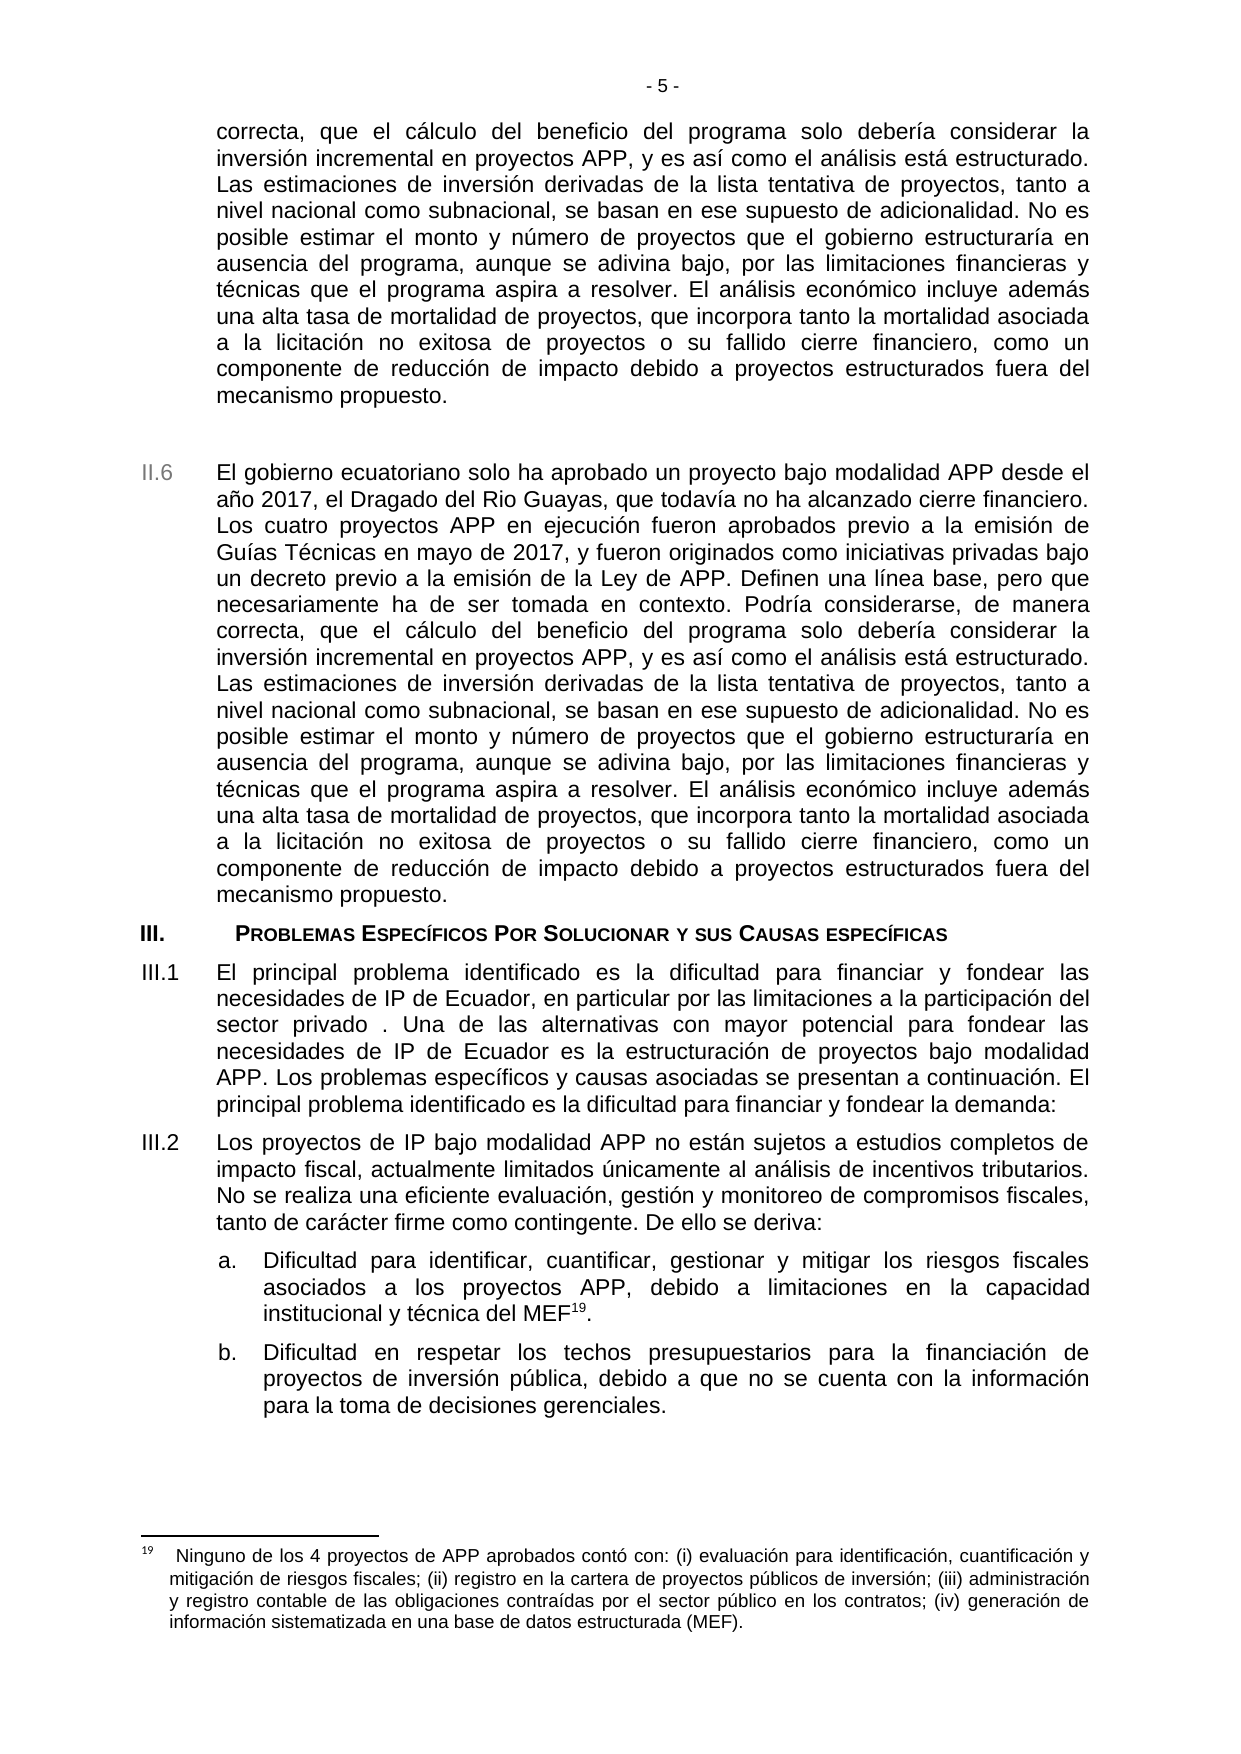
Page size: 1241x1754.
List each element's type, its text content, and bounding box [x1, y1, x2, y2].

list Problemas Específicos Por Solucionar y sus Causas específicas [152, 920, 1090, 946]
list Dificultad en respetar los techos presupuestarios para la financiación de proyectos de inversión pública, debido a que no se cuenta con la información para la toma de decisiones gerenciales. [218, 1339, 1090, 1418]
list El gobierno ecuatoriano solo ha aprobado un proyecto bajo modalidad APP desde el año 2017, el Dragado del Rio Guayas, que todavía no ha alcanzado cierre financiero. Los cuatro proyectos APP en ejecución fueron aprobados previo a la emisión de Guías Técnicas en mayo de 2017, y fueron originados como iniciativas privadas bajo un decreto previo a la emisión de la Ley de APP. Definen una línea base, pero que necesariamente ha de ser tomada en contexto. Podría considerarse, de manera correcta, que el cálculo del beneficio del programa solo debería considerar la inversión incremental en proyectos APP, y es así como el análisis está estructurado. Las estimaciones de inversión derivadas de la lista tentativa de proyectos, tanto a nivel nacional como subnacional, se basan en ese supuesto de adicionalidad. No es posible estimar el monto y número de proyectos que el gobierno estructuraría en ausencia del programa, aunque se adivina bajo, por las limitaciones financieras y técnicas que el programa aspira a resolver. El análisis económico incluye además una alta tasa de mortalidad de proyectos, que incorpora tanto la mortalidad asociada a la licitación no exitosa de proyectos o su fallido cierre financiero, como un componente de reducción de impacto debido a proyectos estructurados fuera del mecanismo propuesto. [81, 118, 1090, 408]
list El gobierno ecuatoriano solo ha aprobado un proyecto bajo modalidad APP desde el año 2017, el Dragado del Rio Guayas, que todavía no ha alcanzado cierre financiero. Los cuatro proyectos APP en ejecución fueron aprobados previo a la emisión de Guías Técnicas en mayo de 2017, y fueron originados como iniciativas privadas bajo un decreto previo a la emisión de la Ley de APP. Definen una línea base, pero que necesariamente ha de ser tomada en contexto. Podría considerarse, de manera correcta, que el cálculo del beneficio del programa solo debería considerar la inversión incremental en proyectos APP, y es así como el análisis está estructurado. Las estimaciones de inversión derivadas de la lista tentativa de proyectos, tanto a nivel nacional como subnacional, se basan en ese supuesto de adicionalidad. No es posible estimar el monto y número de proyectos que el gobierno estructuraría en ausencia del programa, aunque se adivina bajo, por las limitaciones financieras y técnicas que el programa aspira a resolver. El análisis económico incluye además una alta tasa de mortalidad de proyectos, que incorpora tanto la mortalidad asociada a la licitación no exitosa de proyectos o su fallido cierre financiero, como un componente de reducción de impacto debido a proyectos estructurados fuera del mecanismo propuesto. [141, 459, 1090, 907]
list Los proyectos de IP bajo modalidad APP no están sujetos a estudios completos de impacto fiscal, actualmente limitados únicamente al análisis de incentivos tributarios. No se realiza una eficiente evaluación, gestión y monitoreo de compromisos fiscales, tanto de carácter firme como contingente. De ello se deriva: [141, 1129, 1090, 1235]
list Dificultad para identificar, cuantificar, gestionar y mitigar los riesgos fiscales asociados a los proyectos APP, debido a limitaciones en la capacidad institucional y técnica del MEF. [218, 1247, 1090, 1326]
list El principal problema identificado es la dificultad para financiar y fondear las necesidades de IP de Ecuador, en particular por las limitaciones a la participación del sector privado . Una de las alternativas con mayor potencial para fondear las necesidades de IP de Ecuador es la estructuración de proyectos bajo modalidad APP. Los problemas específicos y causas asociadas se presentan a continuación. El principal problema identificado es la dificultad para financiar y fondear la demanda: [141, 959, 1090, 1117]
